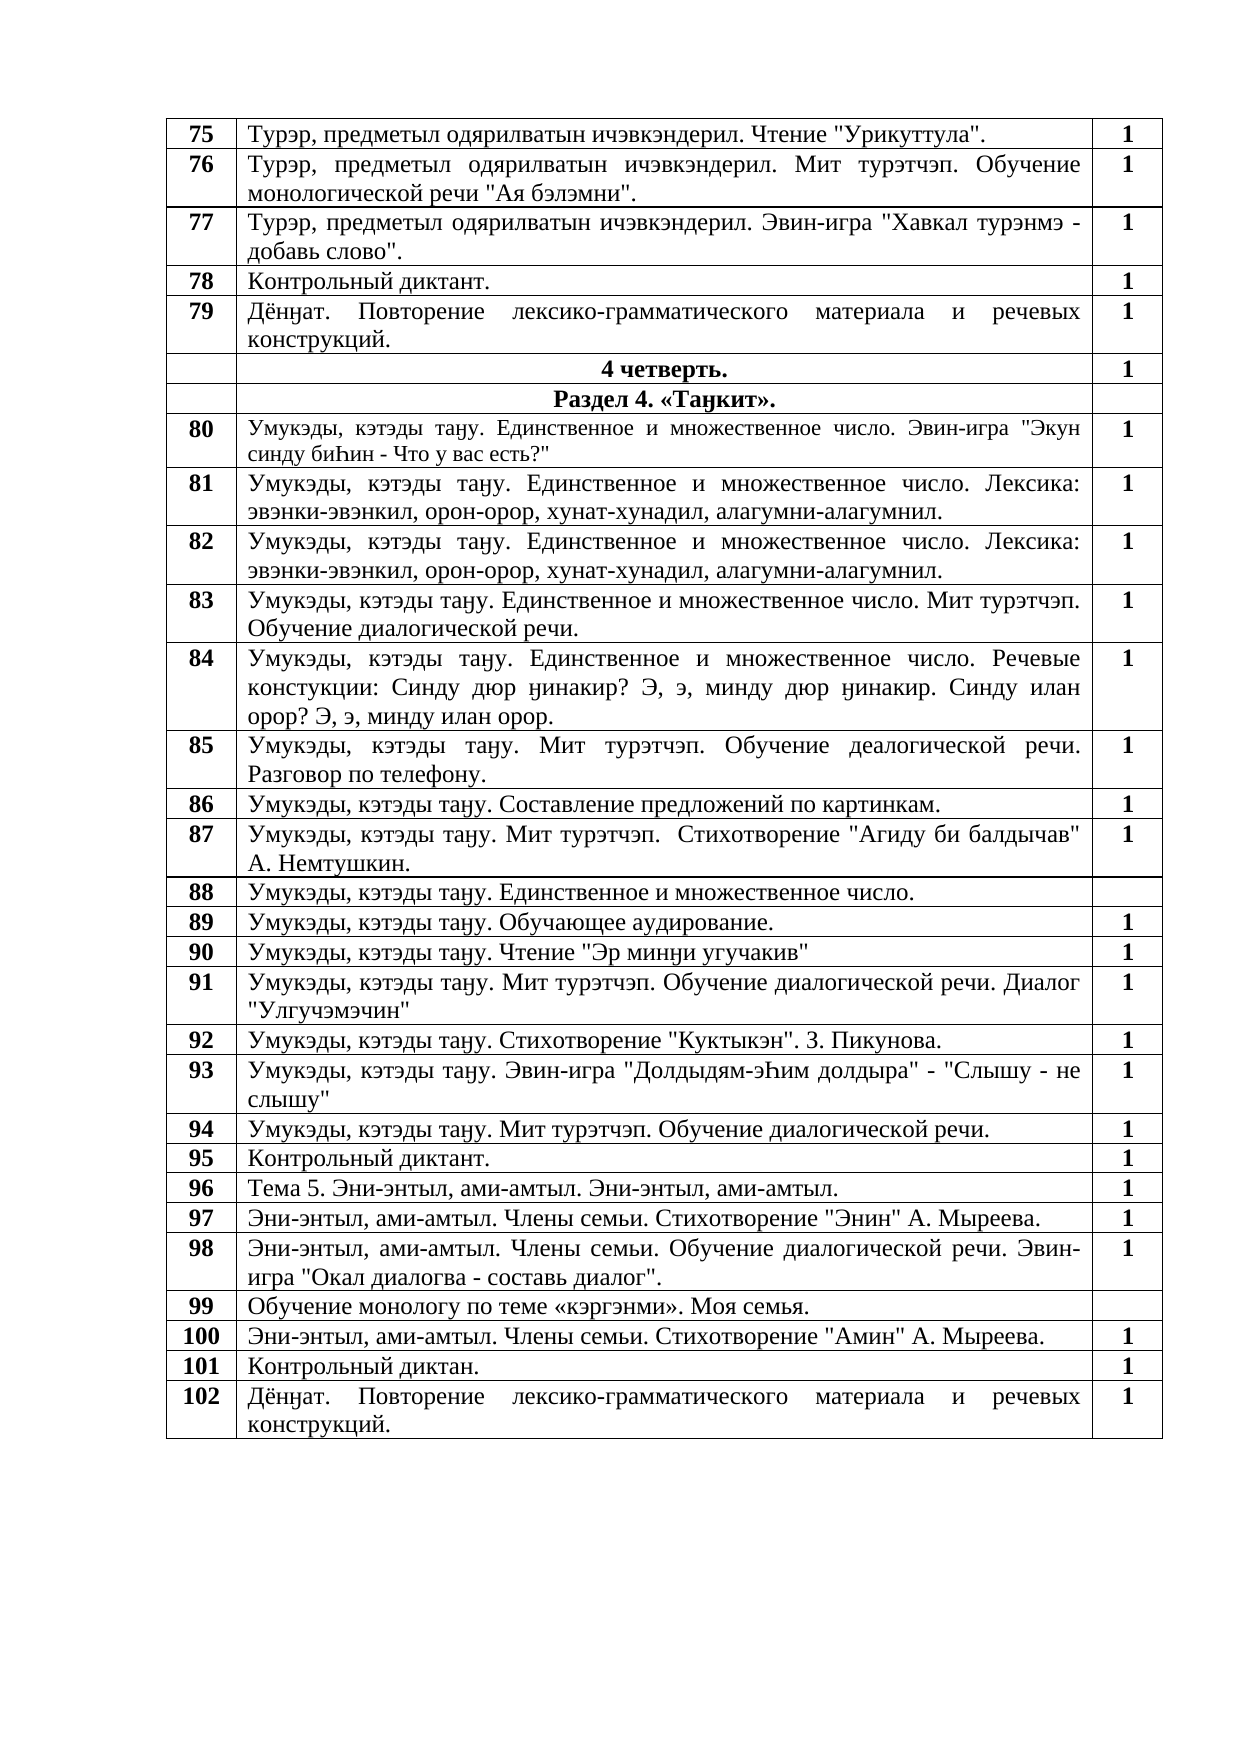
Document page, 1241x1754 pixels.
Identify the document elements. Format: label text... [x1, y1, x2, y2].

table_cell [1093, 384, 1162, 413]
table_cell 90 [167, 937, 236, 966]
table_cell [167, 384, 236, 413]
table_cell 76 [167, 149, 236, 206]
table_cell 1 [1093, 967, 1162, 1024]
table_cell Умукэды, кэтэды таӈу. Стихотворение "Куктыкэн". З. Пикунова. [237, 1025, 1092, 1054]
table_cell 81 [167, 468, 236, 525]
table_cell Умукэды, кэтэды таӈу. Единственное и множественное число. Эвин-игра "Экун синду биҺин - Что у вас есть?" [237, 414, 1092, 467]
table_cell 1 [1093, 643, 1162, 729]
table_cell 95 [167, 1144, 236, 1172]
table_cell 84 [167, 643, 236, 729]
table_cell [167, 354, 236, 383]
table_cell Турэр, предметыл одярилватын ичэвкэндерил. Эвин-игра "Хавкал турэнмэ - добавь слово". [237, 208, 1092, 265]
table_cell 1 [1093, 1321, 1162, 1350]
table_cell 89 [167, 907, 236, 936]
table_cell 1 [1093, 296, 1162, 353]
table_cell 1 [1093, 1144, 1162, 1172]
table_cell 82 [167, 526, 236, 584]
table_cell 1 [1093, 731, 1162, 788]
table_cell 92 [167, 1025, 236, 1054]
table_cell 1 [1093, 1055, 1162, 1113]
table_cell 1 [1093, 1203, 1162, 1232]
table_cell Умукэды, кэтэды таӈу. Мит турэтчэп. Стихотворение "Агиду би балдычав" А. Немтушкин. [237, 819, 1092, 876]
table_cell 83 [167, 585, 236, 642]
table_cell Умукэды, кэтэды таӈу. Единственное и множественное число. Лексика: эвэнки-эвэнкил, орон-орор, хунат-хунадил, алагумни-алагумнил. [237, 468, 1092, 525]
table_cell 101 [167, 1351, 236, 1380]
table_cell 1 [1093, 1114, 1162, 1142]
table_cell Умукэды, кэтэды таӈу. Мит турэтчэп. Обучение деалогической речи. Разговор по телефону. [237, 731, 1092, 788]
table_cell 78 [167, 266, 236, 295]
table_cell Умукэды, кэтэды таӈу. Единственное и множественное число. Лексика: эвэнки-эвэнкил, орон-орор, хунат-хунадил, алагумни-алагумнил. [237, 526, 1092, 584]
table_cell 77 [167, 208, 236, 265]
table_cell 87 [167, 819, 236, 876]
table_cell Дёнӈат. Повторение лексико-грамматического материала и речевых конструкций. [237, 1381, 1092, 1438]
table_cell 93 [167, 1055, 236, 1113]
table_cell Турэр, предметыл одярилватын ичэвкэндерил. Чтение "Урикуттула". [237, 119, 1092, 148]
table_cell Умукэды, кэтэды таӈу. Обучающее аудирование. [237, 907, 1092, 936]
table_cell 1 [1093, 819, 1162, 876]
table_cell 1 [1093, 937, 1162, 966]
table_cell 1 [1093, 468, 1162, 525]
table_cell 94 [167, 1114, 236, 1142]
table_cell Обучение монологу по теме «кэргэнми». Моя семья. [237, 1291, 1092, 1320]
table_cell Умукэды, кэтэды таӈу. Мит турэтчэп. Обучение диалогической речи. [237, 1114, 1092, 1142]
table_cell 98 [167, 1233, 236, 1290]
table_cell 1 [1093, 789, 1162, 818]
table_cell Эни-энтыл, ами-амтыл. Члены семьи. Стихотворение "Амин" А. Мыреева. [237, 1321, 1092, 1350]
table_cell Контрольный диктан. [237, 1351, 1092, 1380]
table_cell 1 [1093, 907, 1162, 936]
table_cell 1 [1093, 526, 1162, 584]
table_cell Умукэды, кэтэды таӈу. Единственное и множественное число. [237, 878, 1092, 906]
table_cell 1 [1093, 354, 1162, 383]
table_cell Дёнӈат. Повторение лексико-грамматического материала и речевых конструкций. [237, 296, 1092, 353]
table_cell Умукэды, кэтэды таӈу. Мит турэтчэп. Обучение диалогической речи. Диалог "Улгучэмэчин" [237, 967, 1092, 1024]
table_cell 1 [1093, 1233, 1162, 1290]
table_cell Эни-энтыл, ами-амтыл. Члены семьи. Обучение диалогической речи. Эвин-игра "Окал диалогва - составь диалог". [237, 1233, 1092, 1290]
table_cell Умукэды, кэтэды таӈу. Единственное и множественное число. Речевые констукции: Синду дюр ӈинакир? Э, э, минду дюр ӈинакир. Синду илан орор? Э, э, минду илан орор. [237, 643, 1092, 729]
table_cell Контрольный диктант. [237, 266, 1092, 295]
table_cell [1093, 878, 1162, 906]
table_cell 100 [167, 1321, 236, 1350]
table_cell Умукэды, кэтэды таӈу. Чтение "Эр минӈи угучакив" [237, 937, 1092, 966]
table_cell 80 [167, 414, 236, 467]
table_cell Умукэды, кэтэды таӈу. Эвин-игра "Долдыдям-эҺим долдыра" - "Слышу - не слышу" [237, 1055, 1092, 1113]
table_cell 102 [167, 1381, 236, 1438]
table_cell 1 [1093, 1351, 1162, 1380]
table_cell 97 [167, 1203, 236, 1232]
table_cell Турэр, предметыл одярилватын ичэвкэндерил. Мит турэтчэп. Обучение монологической речи "Ая бэлэмни". [237, 149, 1092, 206]
table_cell 1 [1093, 1173, 1162, 1202]
table_cell 1 [1093, 266, 1162, 295]
table_cell 88 [167, 878, 236, 906]
table_cell Умукэды, кэтэды таӈу. Единственное и множественное число. Мит турэтчэп. Обучение диалогической речи. [237, 585, 1092, 642]
table_cell Умукэды, кэтэды таӈу. Составление предложений по картинкам. [237, 789, 1092, 818]
table_cell Эни-энтыл, ами-амтыл. Члены семьи. Стихотворение "Энин" А. Мыреева. [237, 1203, 1092, 1232]
table_cell 85 [167, 731, 236, 788]
table_cell 75 [167, 119, 236, 148]
table_cell 96 [167, 1173, 236, 1202]
table_cell 1 [1093, 149, 1162, 206]
table_cell Тема 5. Эни-энтыл, ами-амтыл. Эни-энтыл, ами-амтыл. [237, 1173, 1092, 1202]
table_cell Контрольный диктант. [237, 1144, 1092, 1172]
table_cell 4 четверть. [237, 354, 1092, 383]
table_cell 1 [1093, 414, 1162, 467]
table_cell 99 [167, 1291, 236, 1320]
table_cell [1093, 1291, 1162, 1320]
table_cell 91 [167, 967, 236, 1024]
table_cell 86 [167, 789, 236, 818]
table_cell 1 [1093, 585, 1162, 642]
table_cell Раздел 4. «Таӈкит». [237, 384, 1092, 413]
table_cell 1 [1093, 208, 1162, 265]
table_cell 1 [1093, 1381, 1162, 1438]
table_cell 1 [1093, 1025, 1162, 1054]
table_cell 1 [1093, 119, 1162, 148]
table_cell 79 [167, 296, 236, 353]
